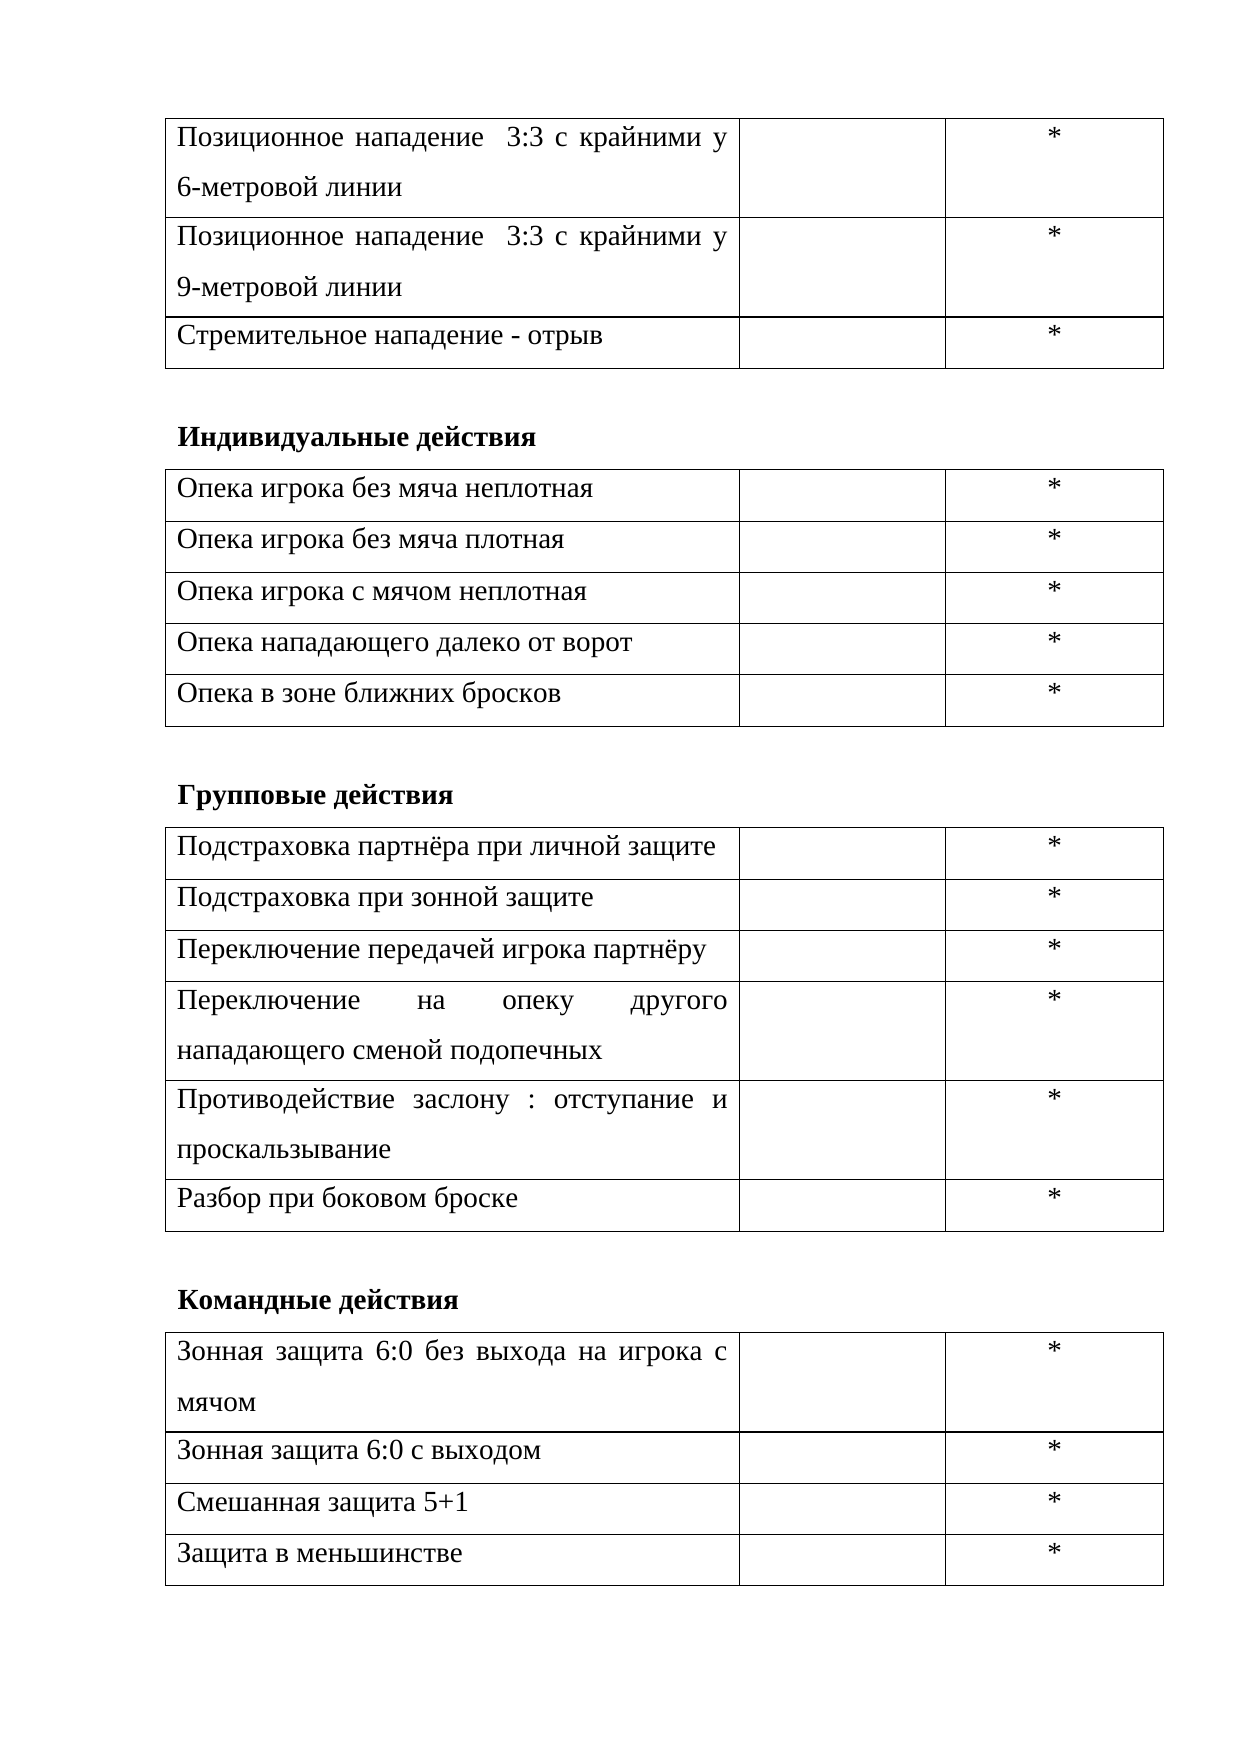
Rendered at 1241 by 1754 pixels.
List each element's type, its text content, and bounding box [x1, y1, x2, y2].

table_cell Опека игрока без мяча плотная [166, 522, 739, 572]
table_cell * [946, 880, 1163, 930]
table_cell [740, 318, 945, 368]
table_cell [740, 1535, 945, 1585]
text Индивидуальные действия [177, 419, 1152, 453]
table_cell Защита в меньшинстве [166, 1535, 739, 1585]
table_header Подстраховка партнёра при личной защите [166, 828, 739, 878]
table_cell * [946, 1535, 1163, 1585]
table_cell * [946, 982, 1163, 1080]
table_header Зонная защита 6:0 без выхода на игрока с мячом [166, 1333, 739, 1431]
table_cell [740, 573, 945, 623]
table_header [740, 828, 945, 878]
table_cell Переключение на опеку другого нападающего сменой подопечных [166, 982, 739, 1080]
table_cell Опека нападающего далеко от ворот [166, 624, 739, 674]
table_cell * [946, 624, 1163, 674]
table_cell [740, 1433, 945, 1483]
table_cell [740, 1180, 945, 1231]
table_cell [740, 675, 945, 726]
table_cell * [946, 1081, 1163, 1179]
table_cell [740, 982, 945, 1080]
table_cell * [946, 1484, 1163, 1534]
table_cell * [946, 218, 1163, 316]
table_cell Стремительное нападение - отрыв [166, 318, 739, 368]
table_cell Разбор при боковом броске [166, 1180, 739, 1231]
table_header * [946, 119, 1163, 217]
table_cell Зонная защита 6:0 с выходом [166, 1433, 739, 1483]
text Групповые действия [177, 777, 1152, 811]
table_cell * [946, 573, 1163, 623]
table_header [740, 119, 945, 217]
table_cell Противодействие заслону : отступание и проскальзывание [166, 1081, 739, 1179]
table_cell [740, 1484, 945, 1534]
table_cell [740, 880, 945, 930]
table_cell * [946, 1433, 1163, 1483]
table_header Опека игрока без мяча неплотная [166, 470, 739, 521]
text Командные действия [177, 1282, 1152, 1316]
table_cell * [946, 675, 1163, 726]
table_cell Опека в зоне ближних бросков [166, 675, 739, 726]
table_cell * [946, 522, 1163, 572]
table_cell [740, 624, 945, 674]
table_cell [740, 931, 945, 981]
table_cell [740, 218, 945, 316]
table_cell Позиционное нападение 3:3 с крайними у 9-метровой линии [166, 218, 739, 316]
table_cell Переключение передачей игрока партнёру [166, 931, 739, 981]
table_cell * [946, 931, 1163, 981]
table_cell Подстраховка при зонной защите [166, 880, 739, 930]
table_header * [946, 828, 1163, 878]
table_cell [740, 522, 945, 572]
table_header [740, 1333, 945, 1431]
table_header * [946, 470, 1163, 521]
table_cell * [946, 318, 1163, 368]
table_header [740, 470, 945, 521]
table_cell * [946, 1180, 1163, 1231]
table_header * [946, 1333, 1163, 1431]
table_cell [740, 1081, 945, 1179]
table_cell Смешанная защита 5+1 [166, 1484, 739, 1534]
table_header Позиционное нападение 3:3 с крайними у 6-метровой линии [166, 119, 739, 217]
table_cell Опека игрока с мячом неплотная [166, 573, 739, 623]
